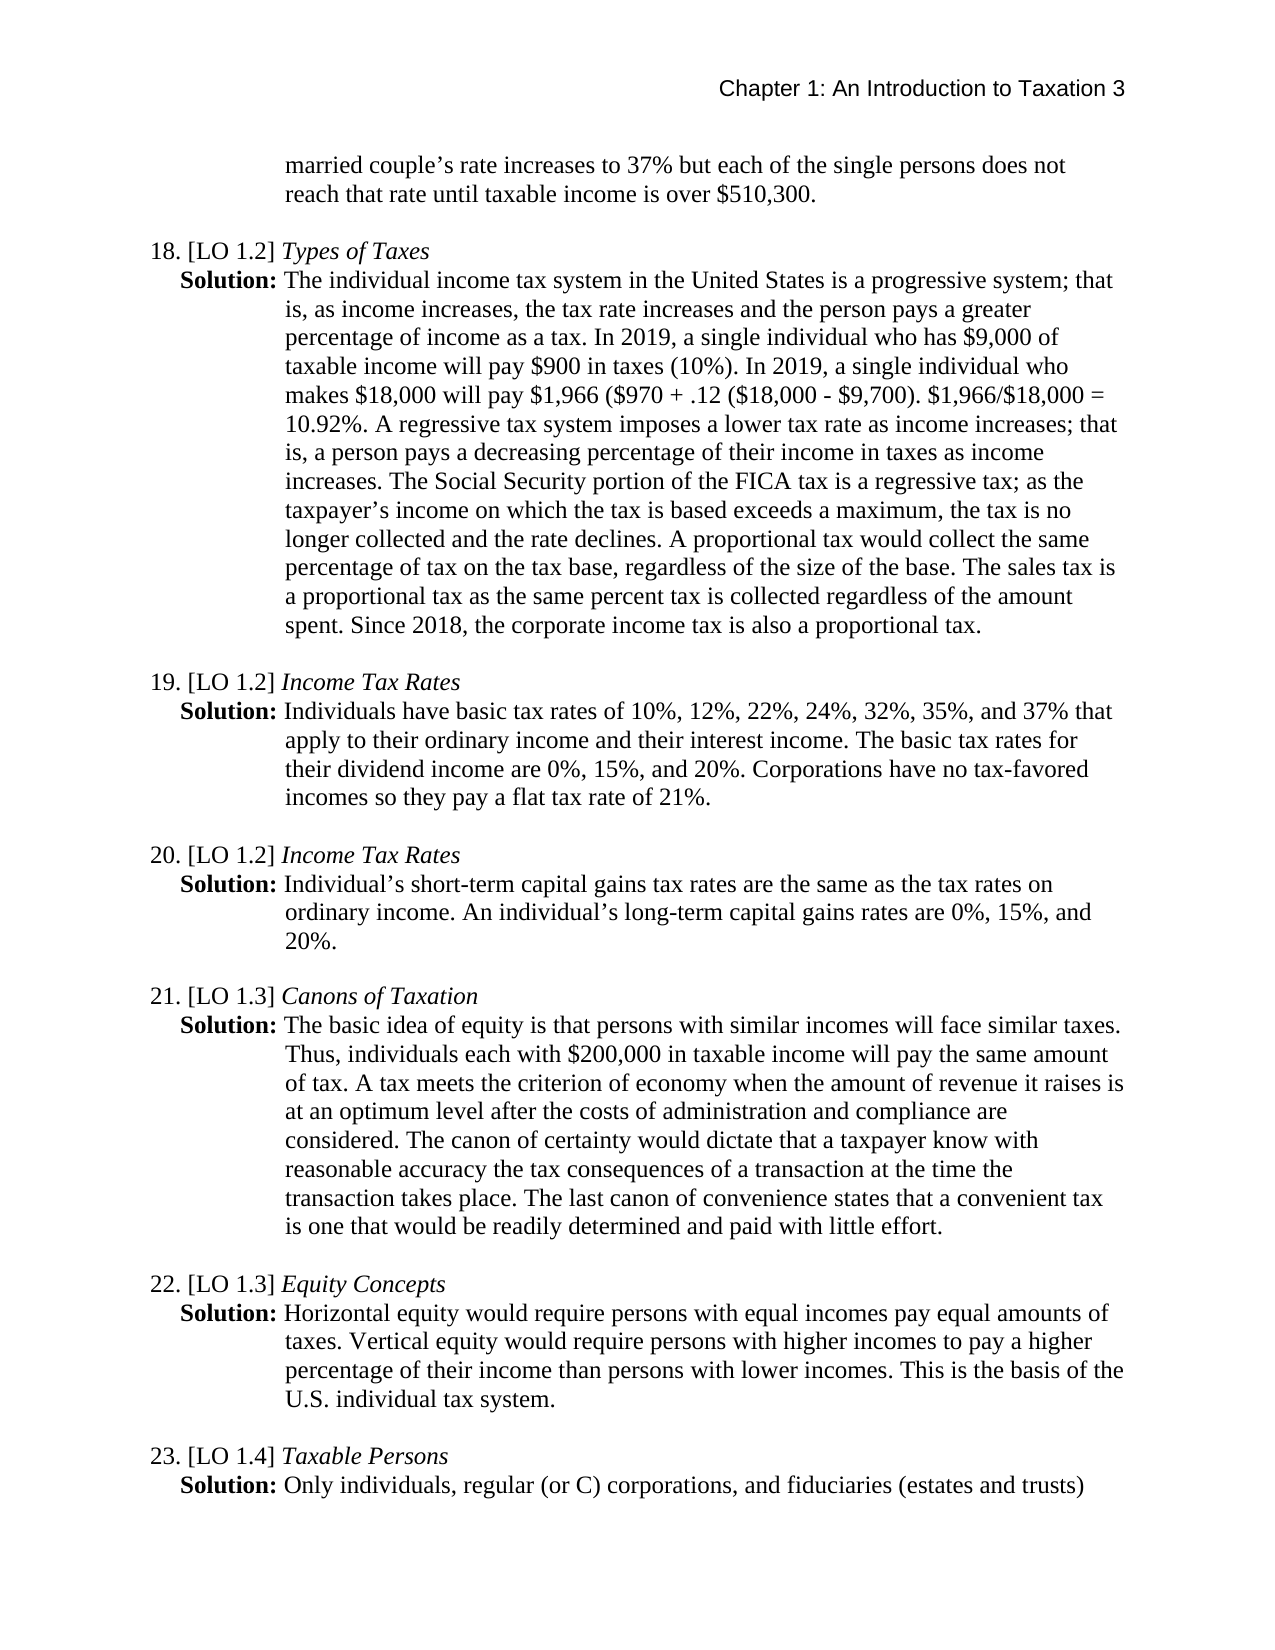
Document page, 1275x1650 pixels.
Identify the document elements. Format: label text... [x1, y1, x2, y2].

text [180, 150, 1125, 207]
text 23. [LO 1.4] Taxable Persons [150, 1441, 1125, 1470]
text Solution: The basic idea of equity is that persons with similar incomes will face similar taxes. Thus, individuals each with $200,000 in taxable income will pay the same amount of tax. A tax meets the criterion of economy when the amount of revenue it raises is at an optimum level after the costs of administration and compliance are considered. The canon of certainty would dictate that a taxpayer know with reasonable accuracy the tax consequences of a transaction at the time the transaction takes place. The last canon of convenience states that a convenient tax is one that would be readily determined and paid with little effort. [180, 1010, 1125, 1240]
text 20. [LO 1.2] Income Tax Rates [150, 840, 1125, 869]
text 21. [LO 1.3] Canons of Taxation [150, 981, 1125, 1010]
text 22. [LO 1.3] Equity Concepts [150, 1269, 1125, 1298]
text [180, 1470, 1125, 1499]
text Solution: Individual’s short-term capital gains tax rates are the same as the tax rates on ordinary income. An individual’s long-term capital gains rates are 0%, 15%, and 20%. [180, 869, 1125, 955]
text 19. [LO 1.2] Income Tax Rates [150, 667, 1125, 696]
text 18. [LO 1.2] Types of Taxes [150, 236, 1125, 265]
text Solution: Horizontal equity would require persons with equal incomes pay equal amounts of taxes. Vertical equity would require persons with higher incomes to pay a higher percentage of their income than persons with lower incomes. This is the basis of the U.S. individual tax system. [180, 1298, 1125, 1413]
text Solution: Individuals have basic tax rates of 10%, 12%, 22%, 24%, 32%, 35%, and 37% that apply to their ordinary income and their interest income. The basic tax rates for their dividend income are 0%, 15%, and 20%. Corporations have no tax-favored incomes so they pay a flat tax rate of 21%. [180, 696, 1125, 811]
text Solution: The individual income tax system in the United States is a progressive system; that is, as income increases, the tax rate increases and the person pays a greater percentage of income as a tax. In 2019, a single individual who has $9,000 of taxable income will pay $900 in taxes (10%). In 2019, a single individual who makes $18,000 will pay $1,966 ($970 + .12 ($18,000 - $9,700). $1,966/$18,000 = 10.92%. A regressive tax system imposes a lower tax rate as income increases; that is, a person pays a decreasing percentage of their income in taxes as income increases. The Social Security portion of the FICA tax is a regressive tax; as the taxpayer’s income on which the tax is based exceeds a maximum, the tax is no longer collected and the rate declines. A proportional tax would collect the same percentage of tax on the tax base, regardless of the size of the base. The sales tax is a proportional tax as the same percent tax is collected regardless of the amount spent. Since 2018, the corporate income tax is also a proportional tax. [180, 265, 1125, 639]
